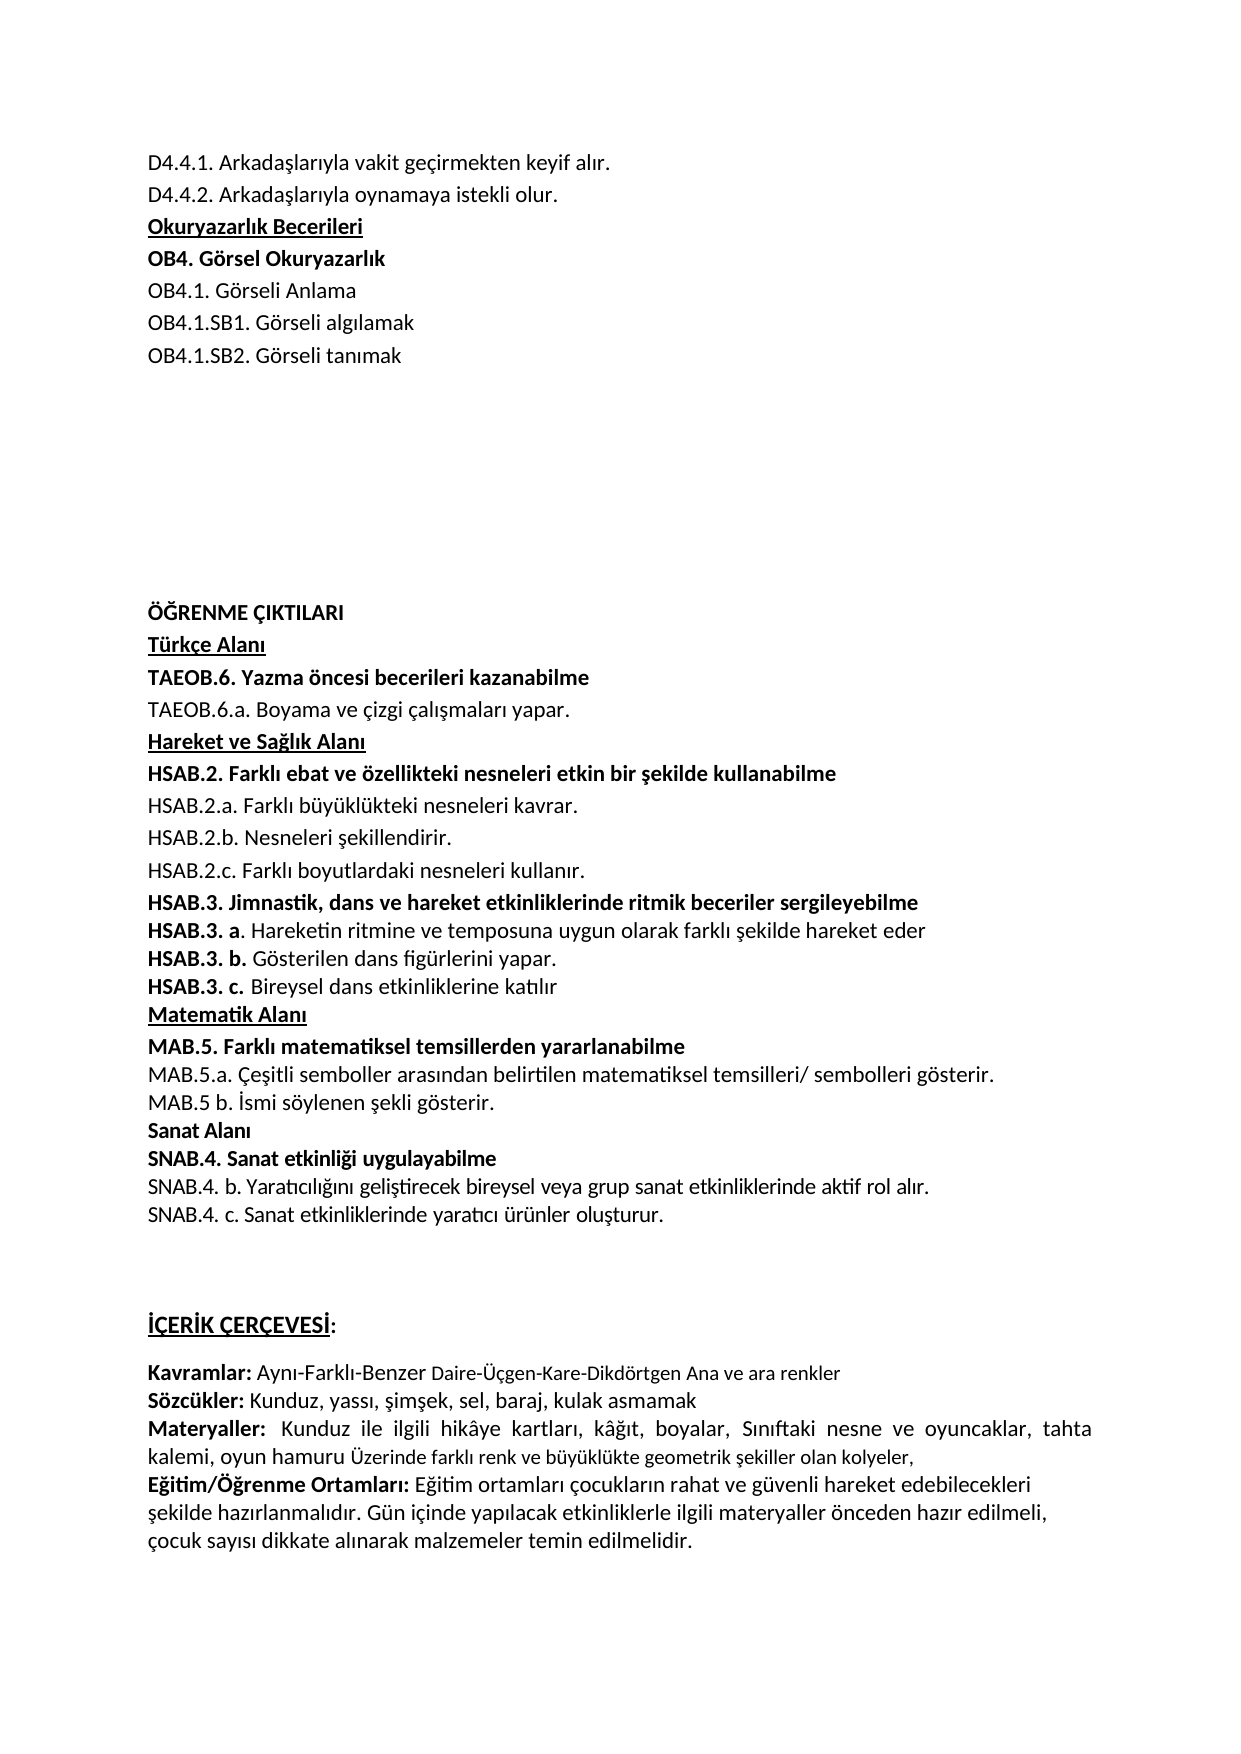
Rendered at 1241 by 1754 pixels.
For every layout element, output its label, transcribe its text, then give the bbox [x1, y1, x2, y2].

text Türkçe Alanı [148, 630, 1093, 658]
text D4.4.2. Arkadaşlarıyla oynamaya istekli olur. [148, 180, 1093, 208]
text TAEOB.6. Yazma öncesi becerileri kazanabilme [148, 663, 1093, 691]
text Matematik Alanı [148, 1000, 1093, 1028]
text Materyaller: Kunduz ile ilgili hikâye kartları, kâğıt, boyalar, Sınıftaki nesne ve oyuncaklar, tahta kalemi, oyun hamuru Üzerinde farklı renk ve büyüklükte geometrik şekiller olan kolyeler, [148, 1414, 1093, 1471]
text TAEOB.6.a. Boyama ve çizgi çalışmaları yapar. [148, 695, 1093, 723]
text OB4.1.SB2. Görseli tanımak [148, 341, 1093, 369]
text OB4. Görsel Okuryazarlık [148, 244, 1093, 272]
text HSAB.2.a. Farklı büyüklükteki nesneleri kavrar. [148, 791, 1093, 819]
text HSAB.2.c. Farklı boyutlardaki nesneleri kullanır. [148, 856, 1093, 884]
text MAB.5 b. İsmi söylenen şekli gösterir. [148, 1088, 1093, 1116]
text HSAB.3. a. Hareketin ritmine ve temposuna uygun olarak farklı şekilde hareket eder [148, 916, 1093, 944]
text HSAB.2. Farklı ebat ve özellikteki nesneleri etkin bir şekilde kullanabilme [148, 759, 1093, 787]
text Kavramlar: Aynı-Farklı-Benzer Daire-Üçgen-Kare-Dikdörtgen Ana ve ara renkler [148, 1358, 1093, 1386]
text MAB.5.a. Çeşitli semboller arasından belirtilen matematiksel temsilleri/ sembolleri gösterir. [148, 1060, 1093, 1088]
text HSAB.3. b. Gösterilen dans figürlerini yapar. [148, 944, 1093, 972]
text Sözcükler: Kunduz, yassı, şimşek, sel, baraj, kulak asmamak [148, 1386, 1093, 1414]
text İÇERİK ÇERÇEVESİ: [148, 1309, 1093, 1340]
text MAB.5. Farklı matematiksel temsillerden yararlanabilme [148, 1032, 1093, 1060]
text SNAB.4. Sanat etkinliği uygulayabilme [148, 1144, 1093, 1172]
text Hareket ve Sağlık Alanı [148, 727, 1093, 755]
text HSAB.2.b. Nesneleri şekillendirir. [148, 823, 1093, 852]
text Sanat Alanı [148, 1116, 1093, 1144]
text Eğitim/Öğrenme Ortamları: Eğitim ortamları çocukların rahat ve güvenli hareket edebilecekleri şekilde hazırlanmalıdır. Gün içinde yapılacak etkinliklerle ilgili materyaller önceden hazır edilmeli, çocuk sayısı dikkate alınarak malzemeler temin edilmelidir. [148, 1471, 1093, 1554]
text D4.4.1. Arkadaşlarıyla vakit geçirmekten keyif alır. [148, 148, 1093, 176]
text HSAB.3. c. Bireysel dans etkinliklerine katılır [148, 972, 1093, 1000]
text HSAB.3. Jimnastik, dans ve hareket etkinliklerinde ritmik beceriler sergileyebilme [148, 888, 1093, 916]
text Okuryazarlık Becerileri [148, 212, 1093, 240]
text SNAB.4. c. Sanat etkinliklerinde yaratıcı ürünler oluşturur. [148, 1200, 1093, 1228]
text ÖĞRENME ÇIKTILARI [148, 598, 1093, 626]
text SNAB.4. b. Yaratıcılığını geliştirecek bireysel veya grup sanat etkinliklerinde aktif rol alır. [148, 1172, 1093, 1200]
text OB4.1.SB1. Görseli algılamak [148, 308, 1093, 337]
text OB4.1. Görseli Anlama [148, 276, 1093, 304]
